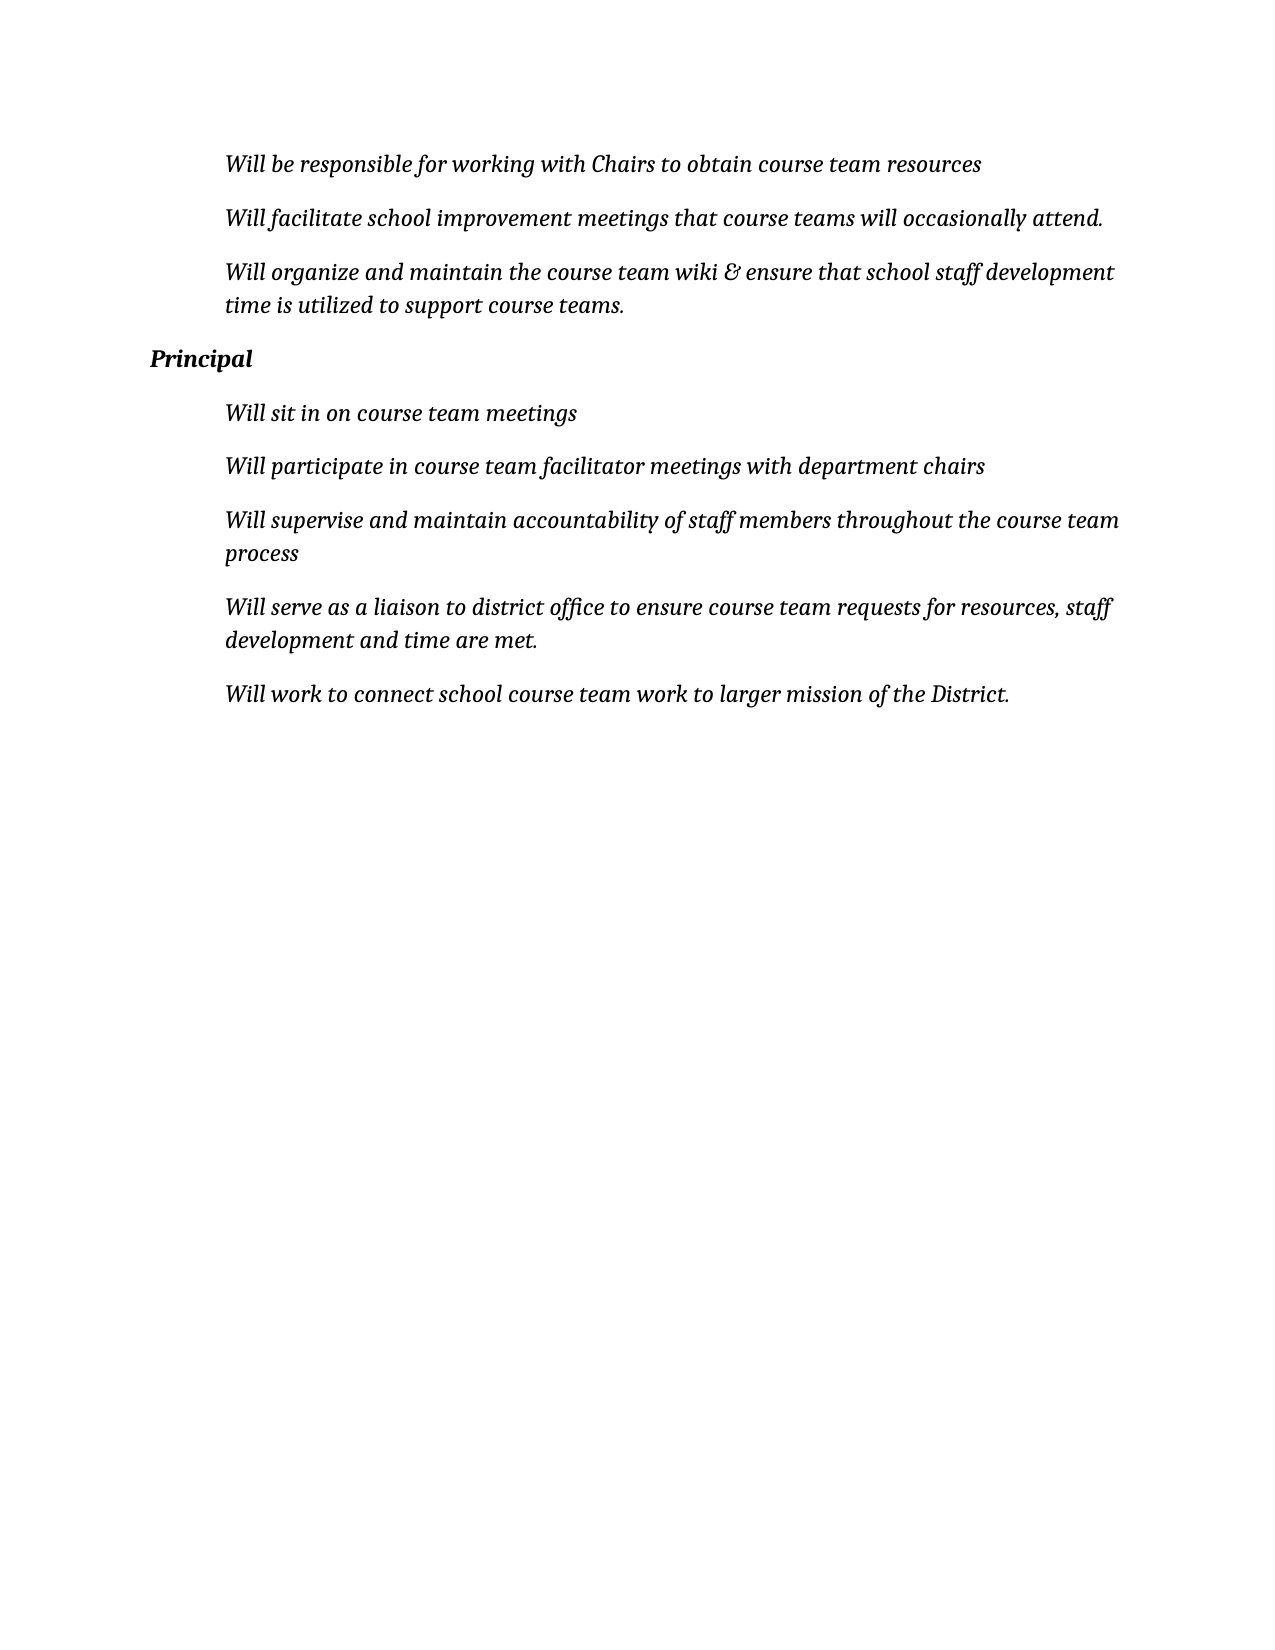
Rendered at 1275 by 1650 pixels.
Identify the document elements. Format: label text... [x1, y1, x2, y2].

text Will organize and maintain the course team wiki & ensure that school staff development time is utilized to support course teams. [225, 258, 1125, 319]
text Will serve as a liaison to district office to ensure course team requests for resources, staff development and time are met. [225, 593, 1125, 655]
text Will supervise and maintain accountability of staff members throughout the course team process [225, 506, 1125, 568]
text Will participate in course team facilitator meetings with department chairs [150, 452, 1125, 481]
text Will work to connect school course team work to larger mission of the District. [225, 680, 1125, 709]
text Principal [150, 344, 1125, 373]
text Will be responsible for working with Chairs to obtain course team resources [150, 150, 1125, 179]
text Will sit in on course team meetings [150, 398, 1125, 427]
text Will facilitate school improvement meetings that course teams will occasionally attend. [225, 204, 1125, 233]
